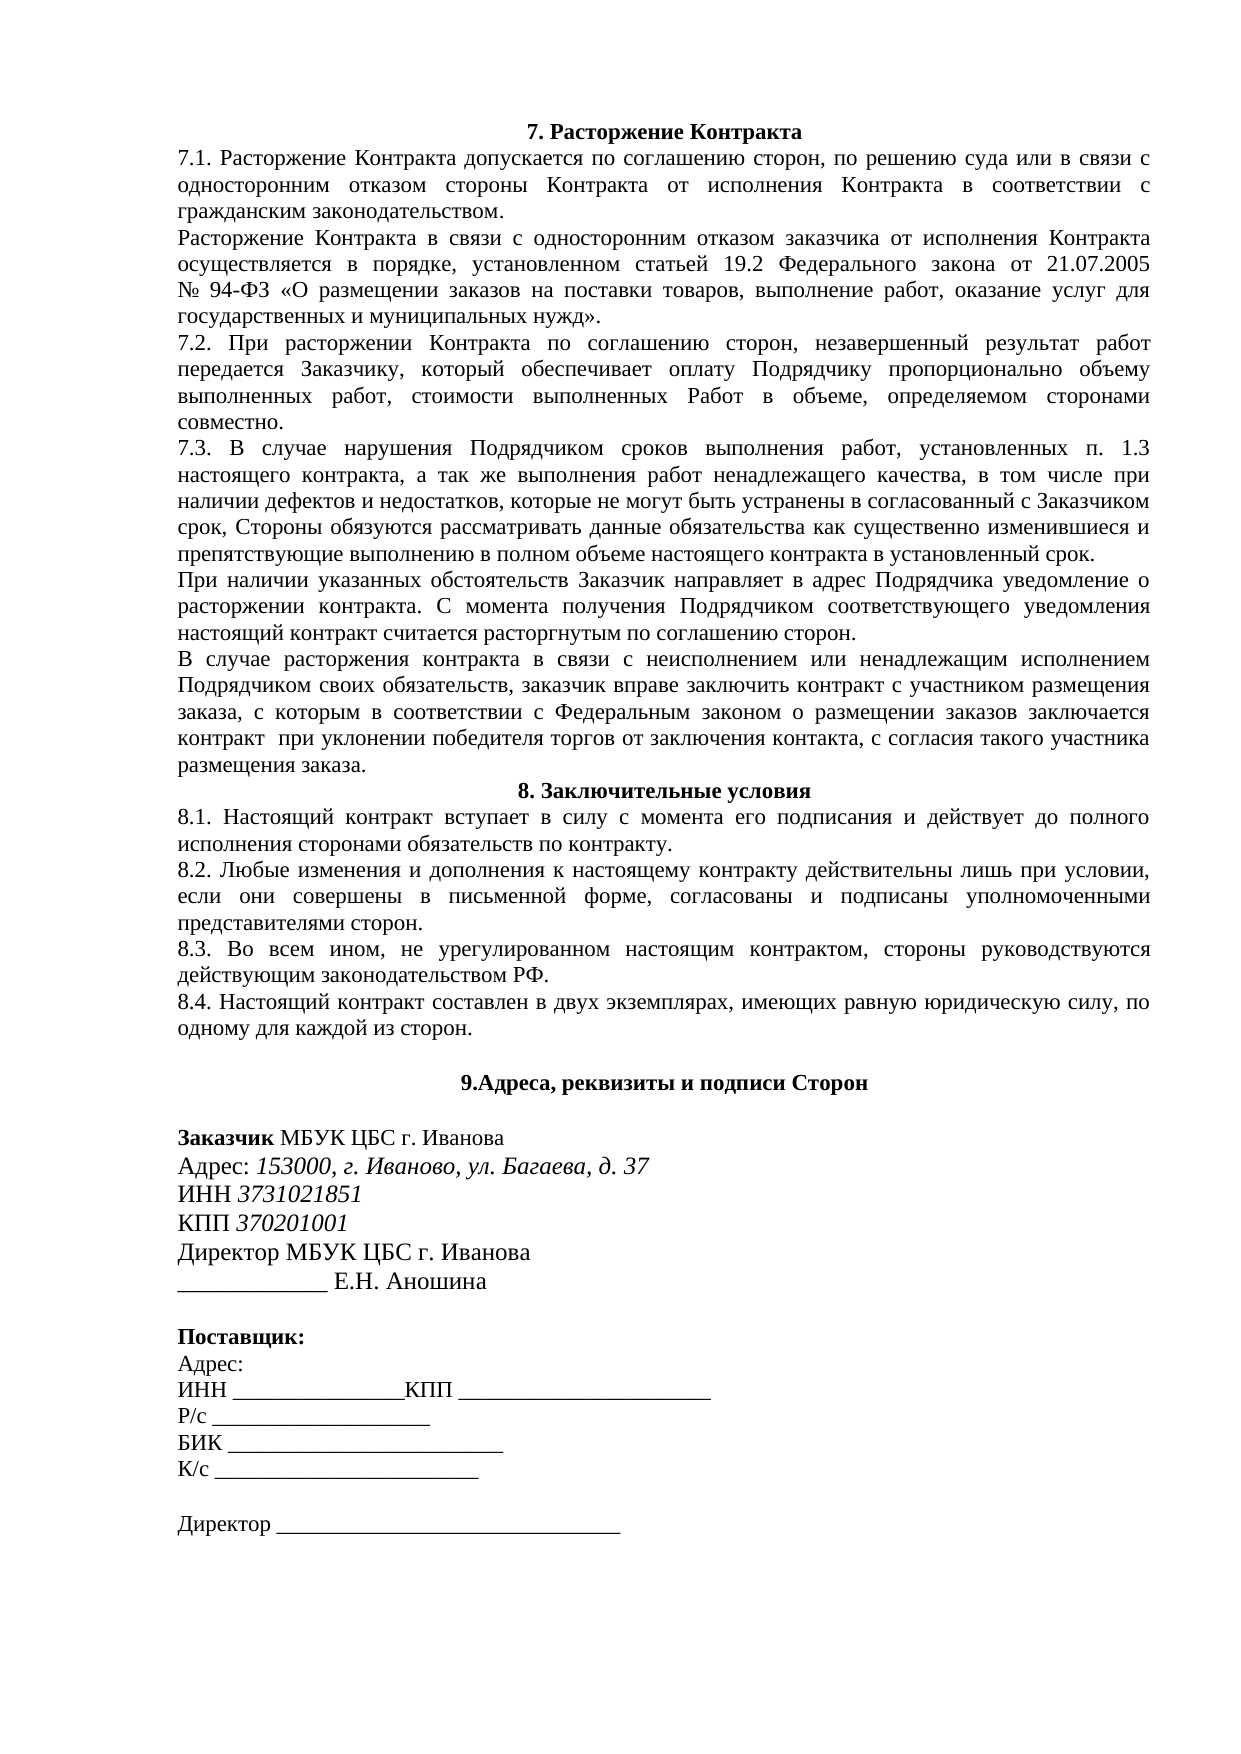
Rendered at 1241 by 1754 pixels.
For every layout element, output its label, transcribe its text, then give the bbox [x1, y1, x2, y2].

text 8.4. Настоящий контракт составлен в двух экземплярах, имеющих равную юридическую силу, по одному для каждой из сторон. [177, 988, 1152, 1041]
text К/с _______________________ [177, 1455, 1152, 1481]
text 7.3. В случае нарушения Подрядчиком сроков выполнения работ, установленных п. 1.3 настоящего контракта, а так же выполнения работ ненадлежащего качества, в том числе при наличии дефектов и недостатков, которые не могут быть устранены в согласованный с Заказчиком срок, Стороны обязуются рассматривать данные обязательства как существенно изменившиеся и препятствующие выполнению в полном объеме настоящего контракта в установленный срок. [177, 434, 1152, 566]
text БИК ________________________ [177, 1429, 1152, 1455]
text 8.3. Во всем ином, не урегулированном настоящим контрактом, стороны руководствуются действующим законодательством РФ. [177, 935, 1152, 988]
text 7.1. Расторжение Контракта допускается по соглашению сторон, по решению суда или в связи с односторонним отказом стороны Контракта от исполнения Контракта в соответствии с гражданским законодательством. [177, 144, 1152, 223]
text 8.2. Любые изменения и дополнения к настоящему контракту действительны лишь при условии, если они совершены в письменной форме, согласованы и подписаны уполномоченными представителями сторон. [177, 856, 1152, 935]
text Адрес: 153000, г. Иваново, ул. Багаева, д. 37 [177, 1151, 1152, 1179]
text Директор МБУК ЦБС г. Иванова [177, 1237, 1152, 1266]
text 7. Расторжение Контракта [177, 118, 1152, 144]
text 8.1. Настоящий контракт вступает в силу с момента его подписания и действует до полного исполнения сторонами обязательств по контракту. [177, 803, 1152, 856]
text ____________ Е.Н. Аношина [177, 1266, 1152, 1294]
text Р/с ___________________ [177, 1402, 1152, 1429]
text 7.2. При расторжении Контракта по соглашению сторон, незавершенный результат работ передается Заказчику, который обеспечивает оплату Подрядчику пропорционально объему выполненных работ, стоимости выполненных Работ в объеме, определяемом сторонами совместно. [177, 329, 1152, 434]
text При наличии указанных обстоятельств Заказчик направляет в адрес Подрядчика уведомление о расторжении контракта. С момента получения Подрядчиком соответствующего уведомления настоящий контракт считается расторгнутым по соглашению сторон. [177, 566, 1152, 645]
text 8. Заключительные условия [177, 777, 1152, 803]
text Поставщик: [177, 1323, 1152, 1349]
text В случае расторжения контракта в связи с неисполнением или ненадлежащим исполнением Подрядчиком своих обязательств, заказчик вправе заключить контракт с участником размещения заказа, с которым в соответствии с Федеральным законом о размещении заказов заключается контракт при уклонении победителя торгов от заключения контакта, с согласия такого участника размещения заказа. [177, 645, 1152, 777]
text Заказчик МБУК ЦБС г. Иванова [177, 1124, 1152, 1151]
text 9.Адреса, реквизиты и подписи Сторон [177, 1069, 1152, 1096]
text Расторжение Контракта в связи с односторонним отказом заказчика от исполнения Контракта осуществляется в порядке, установленном статьей 19.2 Федерального закона от 21.07.2005 № 94-ФЗ «О размещении заказов на поставки товаров, выполнение работ, оказание услуг для государственных и муниципальных нужд». [177, 223, 1152, 329]
text КПП 370201001 [177, 1208, 1152, 1237]
text Директор ______________________________ [177, 1510, 1152, 1536]
text ИНН 3731021851 [177, 1179, 1152, 1208]
text ИНН _______________КПП ______________________ [177, 1376, 1152, 1402]
text Адрес: [177, 1349, 1152, 1376]
